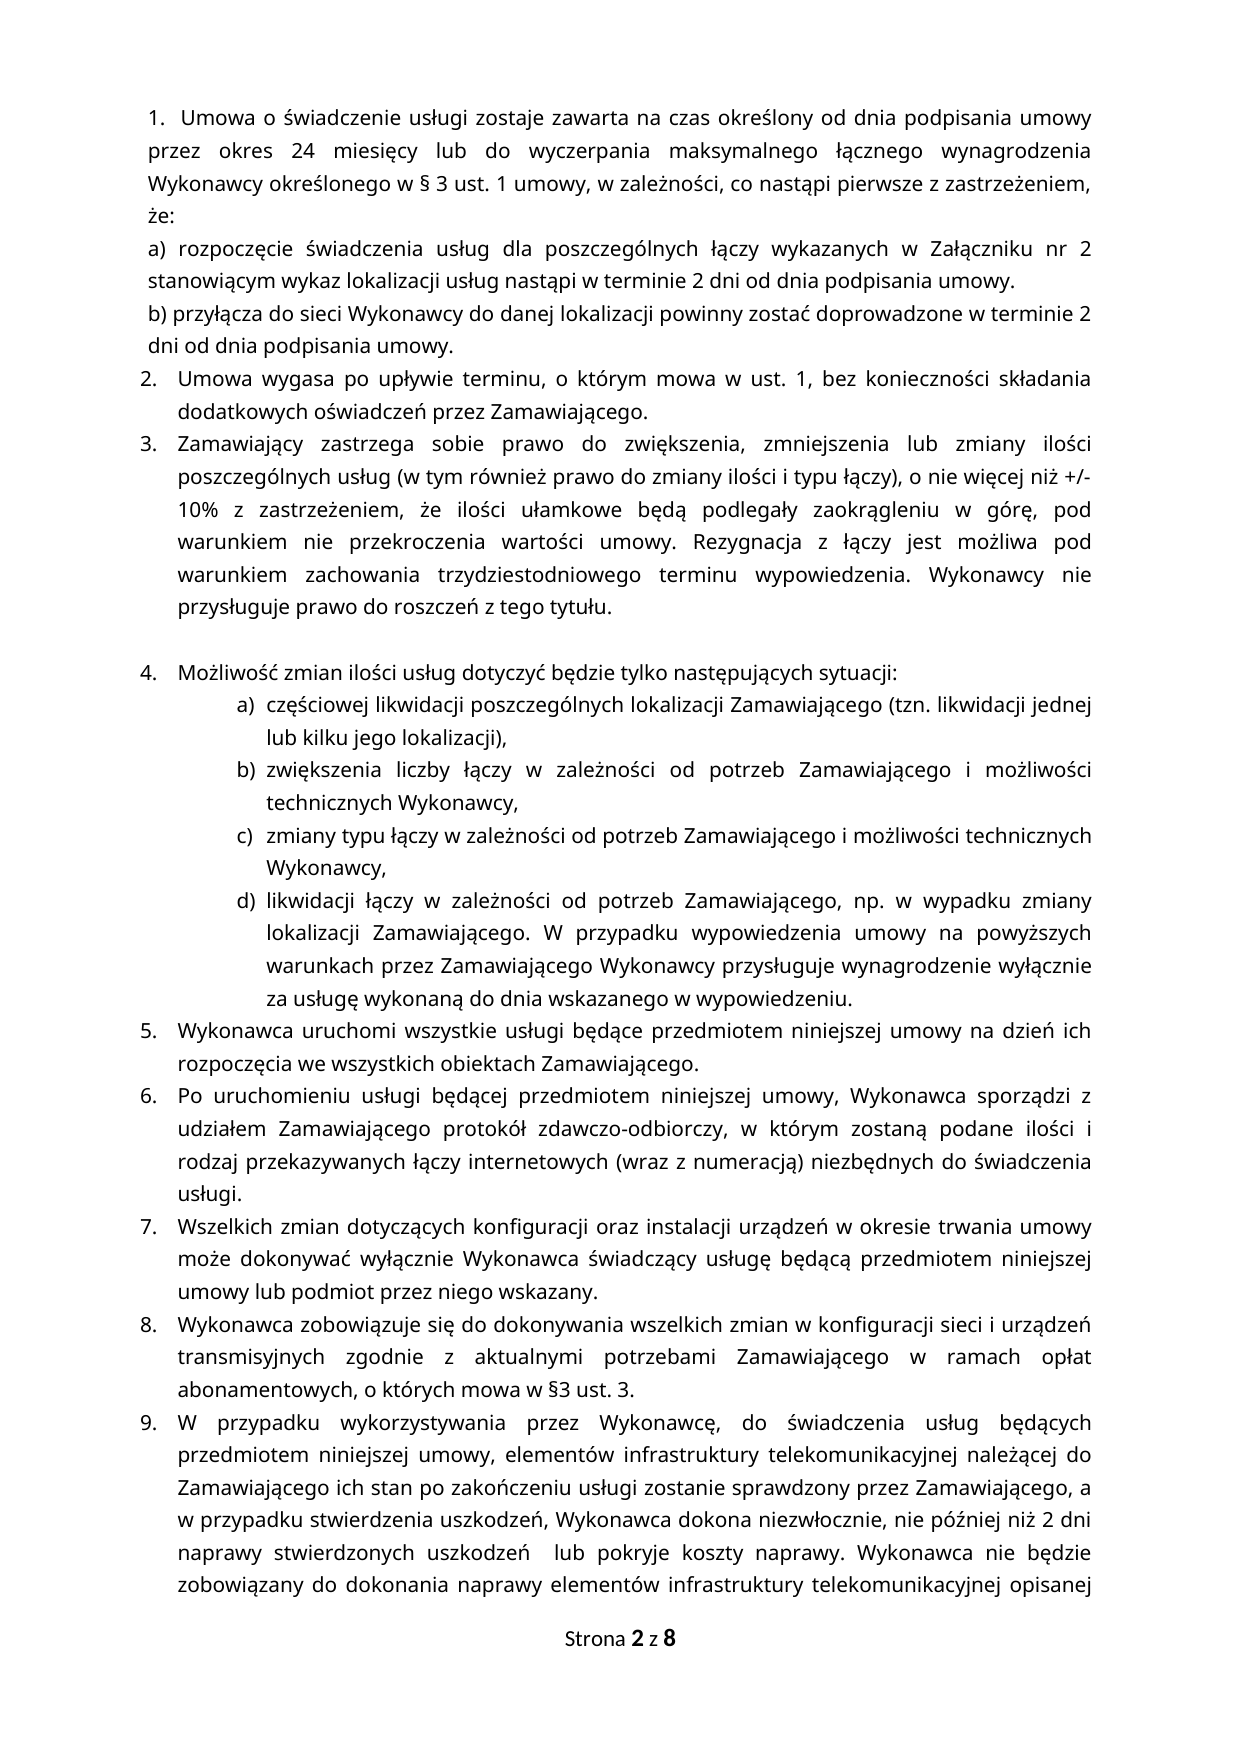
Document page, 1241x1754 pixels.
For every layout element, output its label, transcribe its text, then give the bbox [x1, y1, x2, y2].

text a) rozpoczęcie świadczenia usług dla poszczególnych łączy wykazanych w Załączniku nr 2 stanowiącym wykaz lokalizacji usług nastąpi w terminie 2 dni od dnia podpisania umowy. [148, 234, 1093, 295]
list Po uruchomieniu usługi będącej przedmiotem niniejszej umowy, Wykonawca sporządzi z udziałem Zamawiającego protokół zdawczo-odbiorczy, w którym zostaną podane ilości i rodzaj przekazywanych łączy internetowych (wraz z numeracją) niezbędnych do świadczenia usługi. [140, 1082, 1093, 1208]
text 1. Umowa o świadczenie usługi zostaje zawarta na czas określony od dnia podpisania umowy przez okres 24 miesięcy lub do wyczerpania maksymalnego łącznego wynagrodzenia Wykonawcy określonego w § 3 ust. 1 umowy, w zależności, co nastąpi pierwsze z zastrzeżeniem, że: [148, 103, 1093, 230]
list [140, 1408, 1093, 1599]
list Umowa wygasa po upływie terminu, o którym mowa w ust. 1, bez konieczności składania dodatkowych oświadczeń przez Zamawiającego. [140, 364, 1093, 425]
list częściowej likwidacji poszczególnych lokalizacji Zamawiającego (tzn. likwidacji jednej lub kilku jego lokalizacji), [236, 690, 1093, 751]
list Możliwość zmian ilości usług dotyczyć będzie tylko następujących sytuacji: [140, 658, 1093, 686]
list zmiany typu łączy w zależności od potrzeb Zamawiającego i możliwości technicznych Wykonawcy, [236, 821, 1093, 882]
list Wykonawca uruchomi wszystkie usługi będące przedmiotem niniejszej umowy na dzień ich rozpoczęcia we wszystkich obiektach Zamawiającego. [140, 1016, 1093, 1077]
list Wykonawca zobowiązuje się do dokonywania wszelkich zmian w konfiguracji sieci i urządzeń transmisyjnych zgodnie z aktualnymi potrzebami Zamawiającego w ramach opłat abonamentowych, o których mowa w §3 ust. 3. [140, 1310, 1093, 1403]
list Zamawiający zastrzega sobie prawo do zwiększenia, zmniejszenia lub zmiany ilości poszczególnych usług (w tym również prawo do zmiany ilości i typu łączy), o nie więcej niż +/- 10% z zastrzeżeniem, że ilości ułamkowe będą podlegały zaokrągleniu w górę, pod warunkiem nie przekroczenia wartości umowy. Rezygnacja z łączy jest możliwa pod warunkiem zachowania trzydziestodniowego terminu wypowiedzenia. Wykonawcy nie przysługuje prawo do roszczeń z tego tytułu. [140, 429, 1093, 621]
text b) przyłącza do sieci Wykonawcy do danej lokalizacji powinny zostać doprowadzone w terminie 2 dni od dnia podpisania umowy. [148, 299, 1093, 360]
list likwidacji łączy w zależności od potrzeb Zamawiającego, np. w wypadku zmiany lokalizacji Zamawiającego. W przypadku wypowiedzenia umowy na powyższych warunkach przez Zamawiającego Wykonawcy przysługuje wynagrodzenie wyłącznie za usługę wykonaną do dnia wskazanego w wypowiedzeniu. [236, 886, 1093, 1012]
list zwiększenia liczby łączy w zależności od potrzeb Zamawiającego i możliwości technicznych Wykonawcy, [236, 756, 1093, 817]
list Wszelkich zmian dotyczących konfiguracji oraz instalacji urządzeń w okresie trwania umowy może dokonywać wyłącznie Wykonawca świadczący usługę będącą przedmiotem niniejszej umowy lub podmiot przez niego wskazany. [140, 1212, 1093, 1306]
